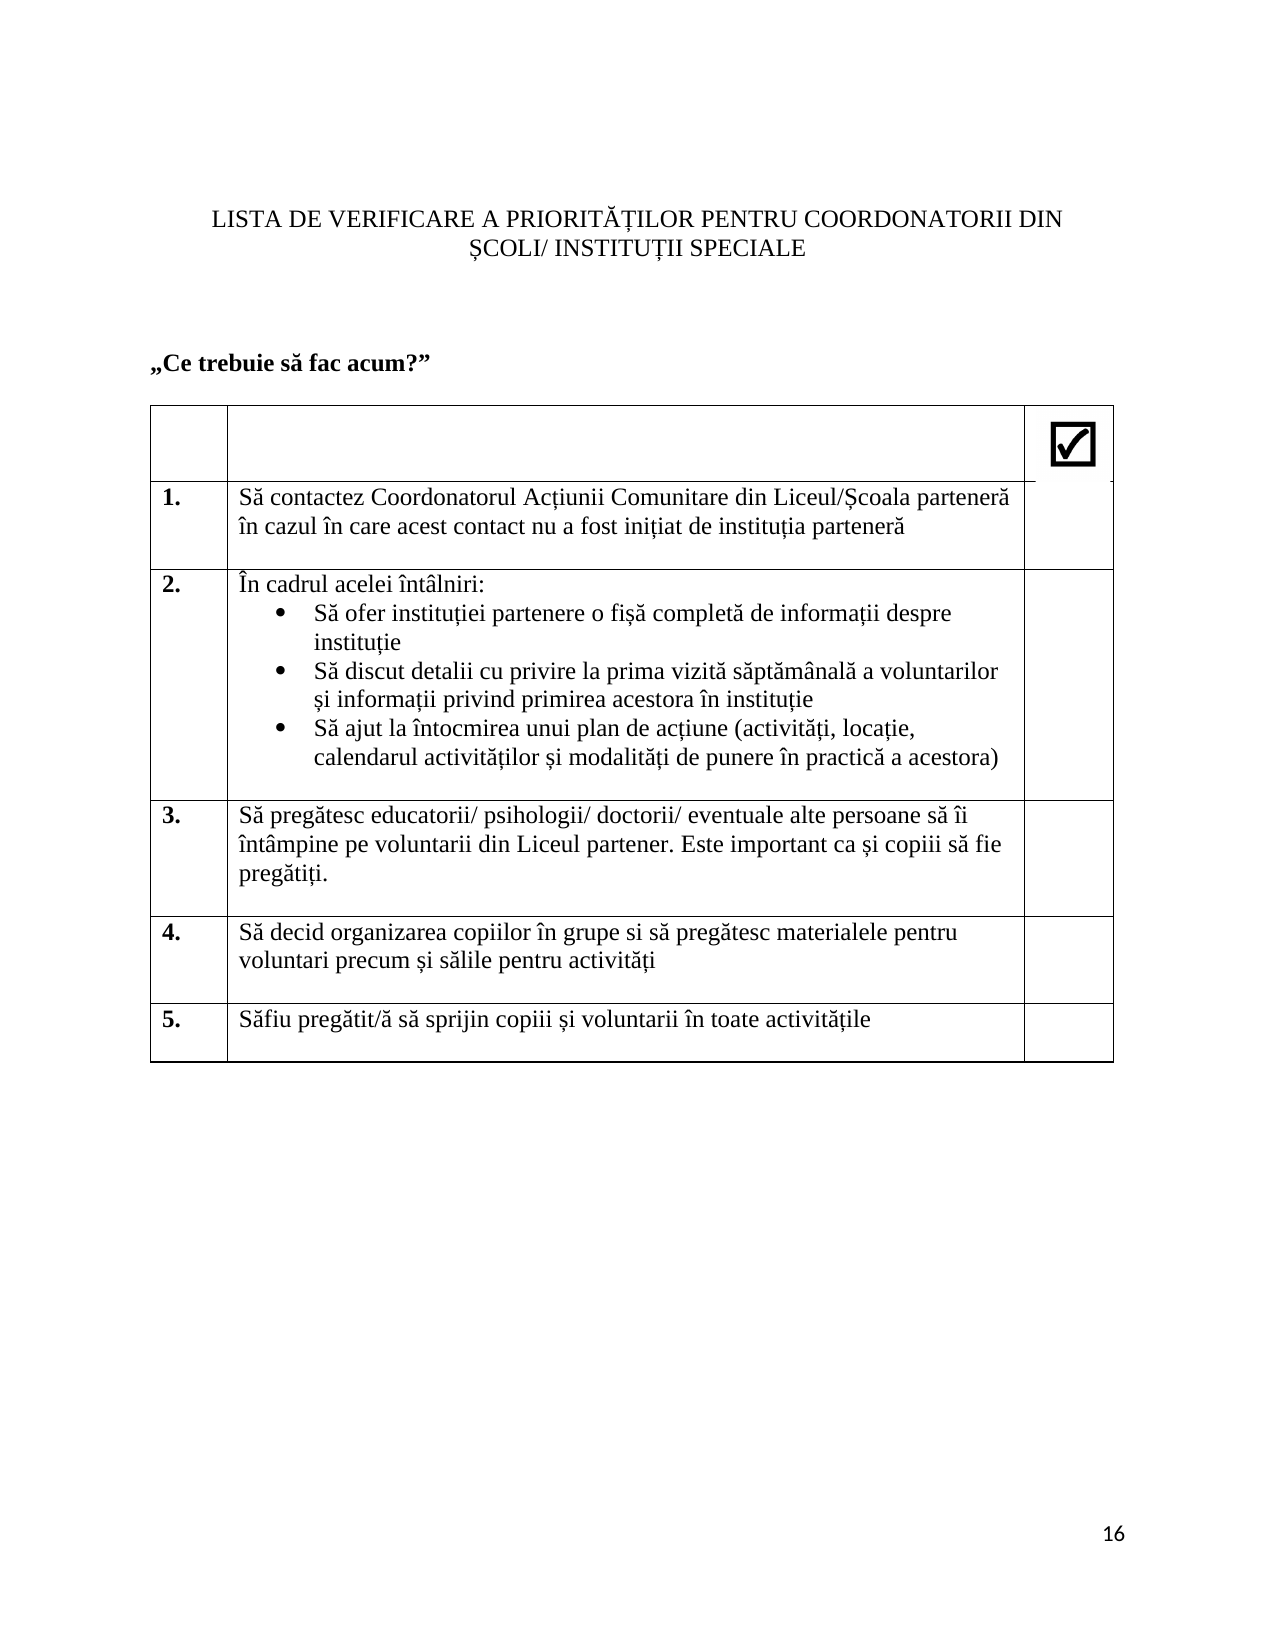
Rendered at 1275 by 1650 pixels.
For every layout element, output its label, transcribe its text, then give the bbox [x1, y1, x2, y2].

picture [1035, 406, 1111, 482]
table_cell Să contactez Coordonatorul Acțiunii Comunitare din Liceul/Școala parteneră în cazul în care acest contact nu a fost inițiat de instituția parteneră [228, 482, 1024, 568]
table_header [228, 406, 1024, 481]
table_cell Să pregătesc educatorii/ psihologii/ doctorii/ eventuale alte persoane să îi întâmpine pe voluntarii din Liceul partener. Este important ca și copiii să fie pregătiți. [228, 801, 1024, 916]
table_cell [1025, 482, 1113, 568]
table_header [151, 406, 227, 481]
text „Ce trebuie să fac acum?” [150, 348, 1125, 376]
table_cell 2. [151, 570, 227, 799]
table_cell Săfiu pregătit/ă să sprijin copiii și voluntarii în toate activitățile [228, 1004, 1024, 1061]
table_cell [1025, 917, 1113, 1003]
table_cell Să decid organizarea copiilor în grupe si să pregătesc materialele pentru voluntari precum și sălile pentru activități [228, 917, 1024, 1003]
table_cell 5. [151, 1004, 227, 1061]
text ȘCOLI/ INSTITUȚII SPECIALE [150, 233, 1125, 261]
table_cell În cadrul acelei întâlniri: Să ofer instituției partenere o fișă completă de informații despre instituție Să discut detalii cu privire la prima vizită săptămânală a voluntarilor și informații privind primirea acestora în instituție Să ajut la întocmirea unui plan de acțiune (activități, locație, calendarul activităților și modalități de punere în practică a acestora) [228, 570, 1024, 799]
table_cell [1025, 801, 1113, 916]
table_cell 3. [151, 801, 227, 916]
table_cell [1025, 1004, 1113, 1061]
table_cell 1. [151, 482, 227, 568]
text LISTA DE VERIFICARE A PRIORITĂȚILOR PENTRU COORDONATORII DIN [150, 204, 1125, 233]
table_cell [1025, 570, 1113, 799]
table_cell 4. [151, 917, 227, 1003]
table_header [1025, 406, 1035, 481]
